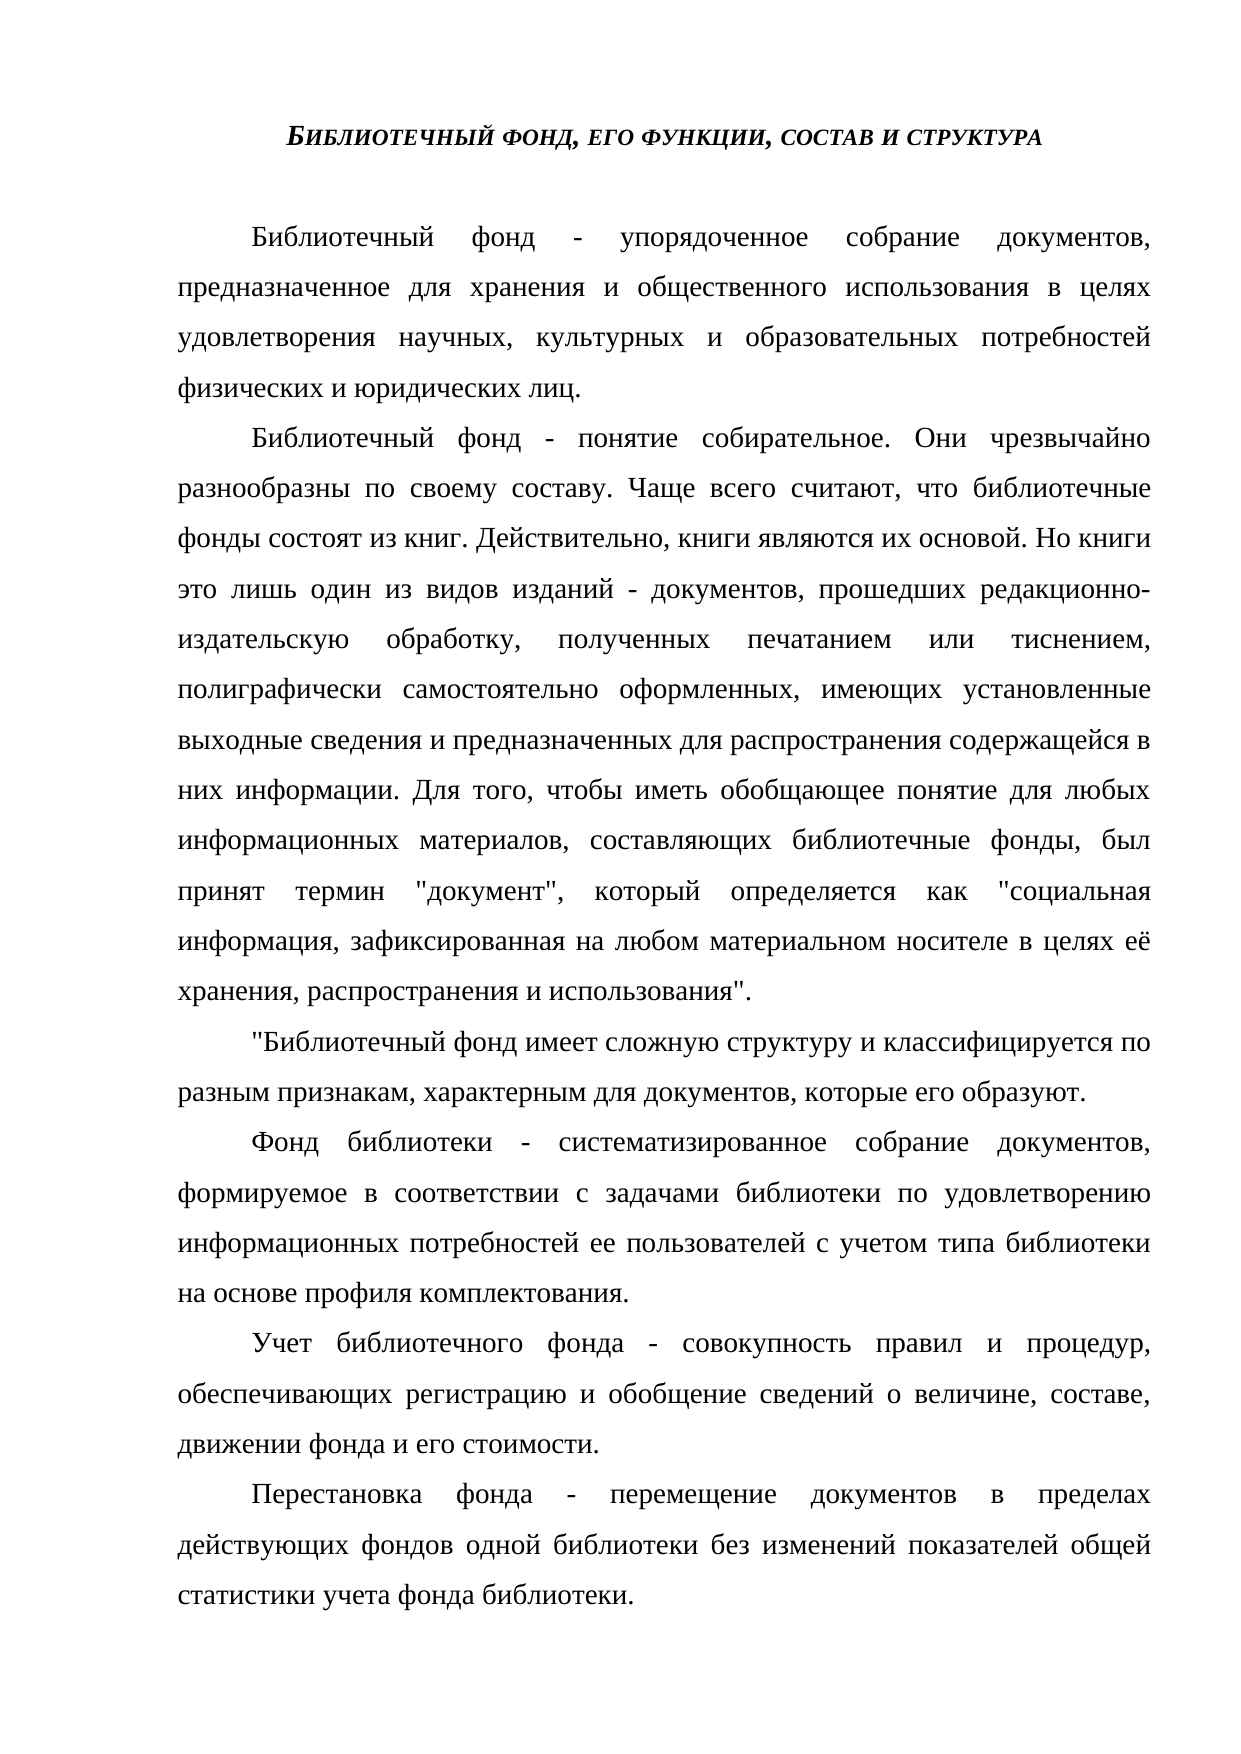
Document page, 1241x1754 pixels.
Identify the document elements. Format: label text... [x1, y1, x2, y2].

text Перестановка фонда - перемещение документов в пределах действующих фондов одной библиотеки без изменений показателей общей статистики учета фонда библиотеки. [177, 1477, 1152, 1611]
text Фонд библиотеки - систематизированное собрание документов, формируемое в соответствии с задачами библиотеки по удовлетворению информационных потребностей ее пользователей с учетом типа библиотеки на основе профиля комплектования. [177, 1124, 1152, 1309]
text "Библиотечный фонд имеет сложную структуру и классифицируется по разным признакам, характерным для документов, которые его образуют. [177, 1024, 1152, 1108]
text Учет библиотечного фонда - совокупность правил и процедур, обеспечивающих регистрацию и обобщение сведений о величине, составе, движении фонда и его стоимости. [177, 1326, 1152, 1460]
text Библиотечный фонд - упорядоченное собрание документов, предназначенное для хранения и общественного использования в целях удовлетворения научных, культурных и образовательных потребностей физических и юридических лиц. [177, 219, 1152, 403]
subtitle Библиотечный фонд, его функции, состав и структура [177, 118, 1152, 152]
text Библиотечный фонд - понятие собирательное. Они чрезвычайно разнообразны по своему составу. Чаще всего считают, что библиотечные фонды состоят из книг. Действительно, книги являются их основой. Но книги это лишь один из видов изданий - документов, прошедших редакционно-издательскую обработку, полученных печатанием или тиснением, полиграфически самостоятельно оформленных, имеющих установленные выходные сведения и предназначенных для распространения содержащейся в них информации. Для того, чтобы иметь обобщающее понятие для любых информационных материалов, составляющих библиотечные фонды, был принят термин "документ", который определяется как "социальная информация, зафиксированная на любом материальном носителе в целях её хранения, распространения и использования". [177, 420, 1152, 1007]
